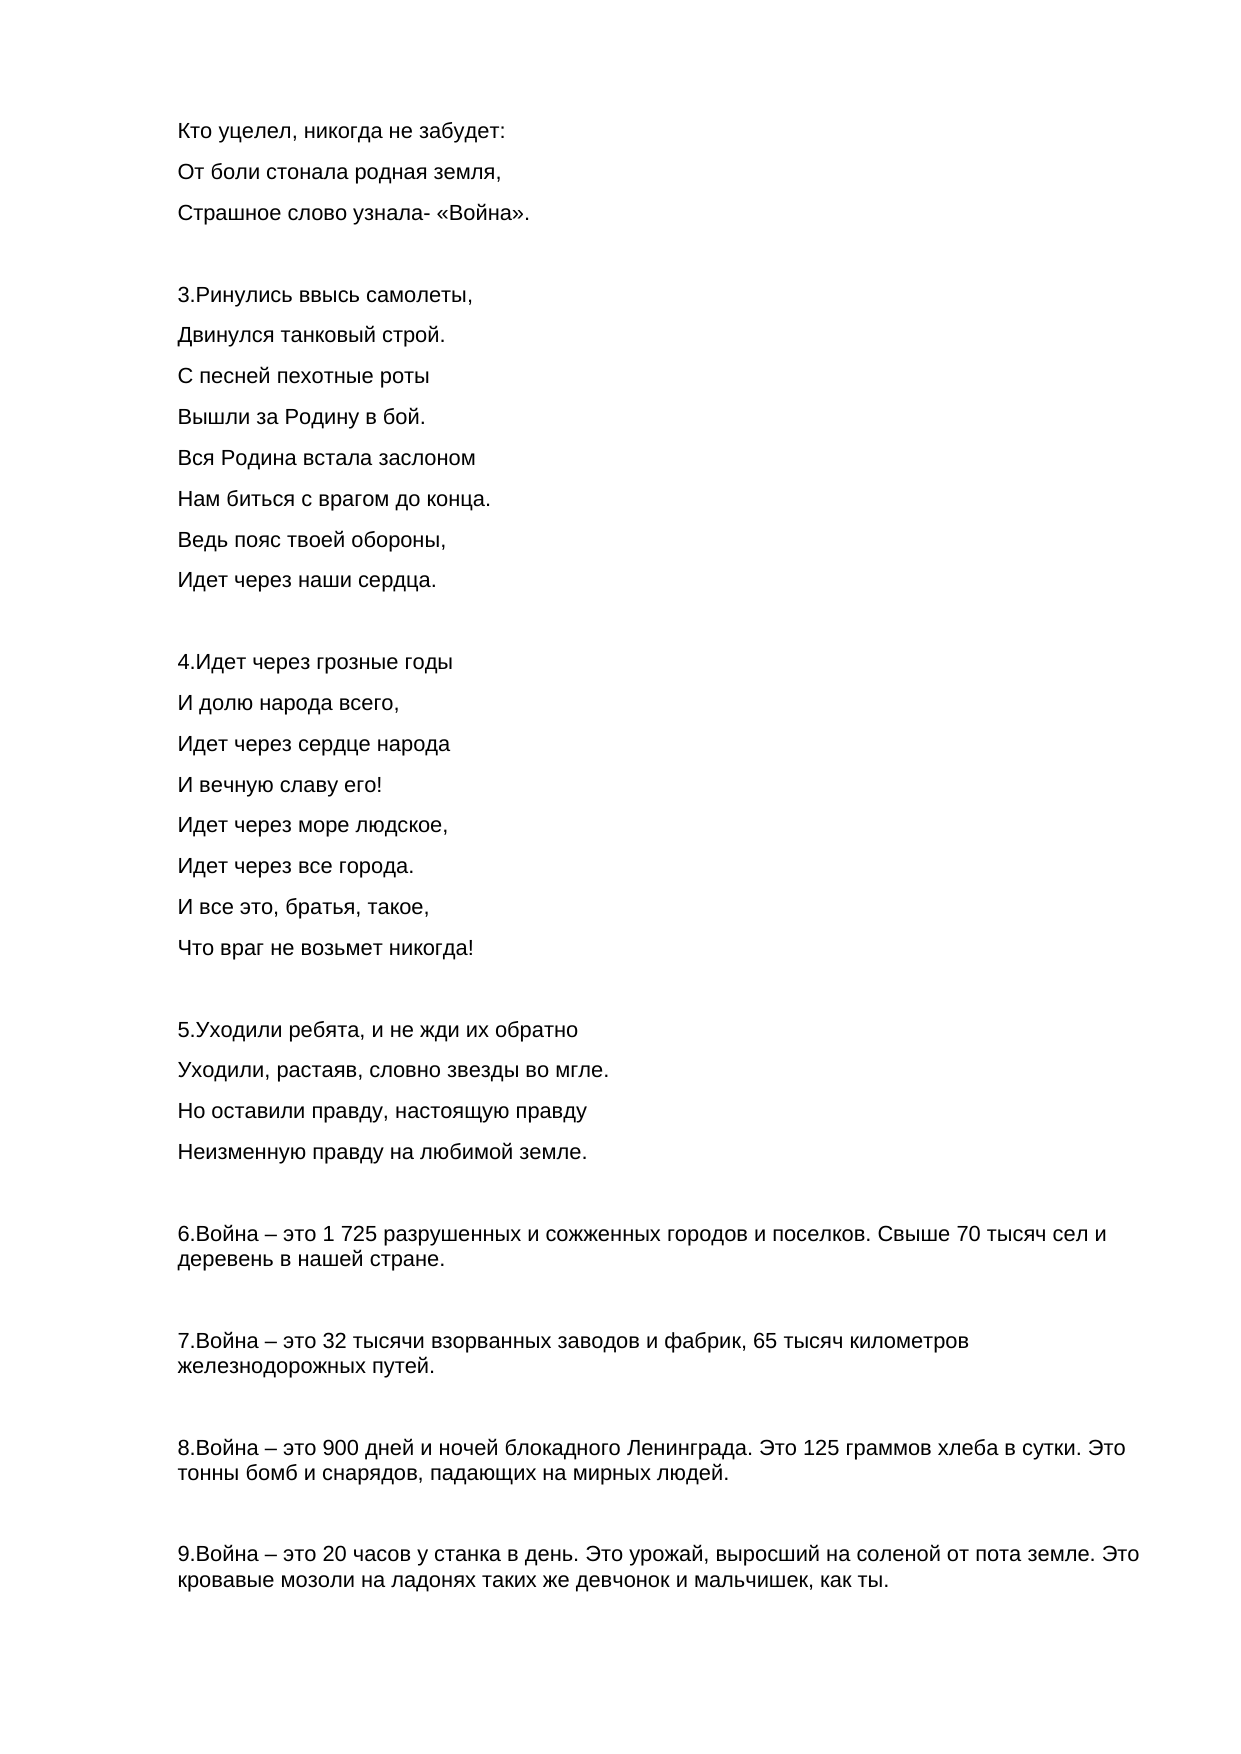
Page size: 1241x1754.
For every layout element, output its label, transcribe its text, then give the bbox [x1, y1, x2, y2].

text Неизменную правду на любимой земле. [177, 1139, 1152, 1164]
text Идет через сердце народа [177, 731, 1152, 756]
text Идет через все города. [177, 853, 1152, 878]
text Ведь пояс твоей обороны, [177, 526, 1152, 552]
text Но оставили правду, настоящую правду [177, 1098, 1152, 1123]
text Кто уцелел, никогда не забудет: [177, 118, 1152, 143]
text И все это, братья, такое, [177, 894, 1152, 919]
text Идет через море людское, [177, 812, 1152, 837]
text И долю народа всего, [177, 690, 1152, 715]
text 4.Идет через грозные годы [177, 649, 1152, 674]
text Страшное слово узнала- «Война». [177, 200, 1152, 225]
text Что враг не возьмет никогда! [177, 935, 1152, 960]
text Идет через наши сердца. [177, 567, 1152, 592]
text И вечную славу его! [177, 771, 1152, 797]
text Вышли за Родину в бой. [177, 404, 1152, 429]
text От боли стонала родная земля, [177, 159, 1152, 184]
text 6.Война – это 1 725 разрушенных и сожженных городов и поселков. Свыше 70 тысяч сел и деревень в нашей стране. [177, 1221, 1152, 1271]
text Двинулся танковый строй. [177, 322, 1152, 347]
text 5.Уходили ребята, и не жди их обратно [177, 1016, 1152, 1042]
text 7.Война – это 32 тысячи взорванных заводов и фабрик, 65 тысяч километров железнодорожных путей. [177, 1327, 1152, 1378]
text 9.Война – это 20 часов у станка в день. Это урожай, выросший на соленой от пота земле. Это кровавые мозоли на ладонях таких же девчонок и мальчишек, как ты. [177, 1541, 1152, 1592]
text Вся Родина встала заслоном [177, 445, 1152, 470]
text С песней пехотные роты [177, 363, 1152, 388]
text 3.Ринулись ввысь самолеты, [177, 281, 1152, 307]
text Уходили, растаяв, словно звезды во мгле. [177, 1057, 1152, 1082]
text Нам биться с врагом до конца. [177, 486, 1152, 511]
text 8.Война – это 900 дней и ночей блокадного Ленинграда. Это 125 граммов хлеба в сутки. Это тонны бомб и снарядов, падающих на мирных людей. [177, 1434, 1152, 1485]
